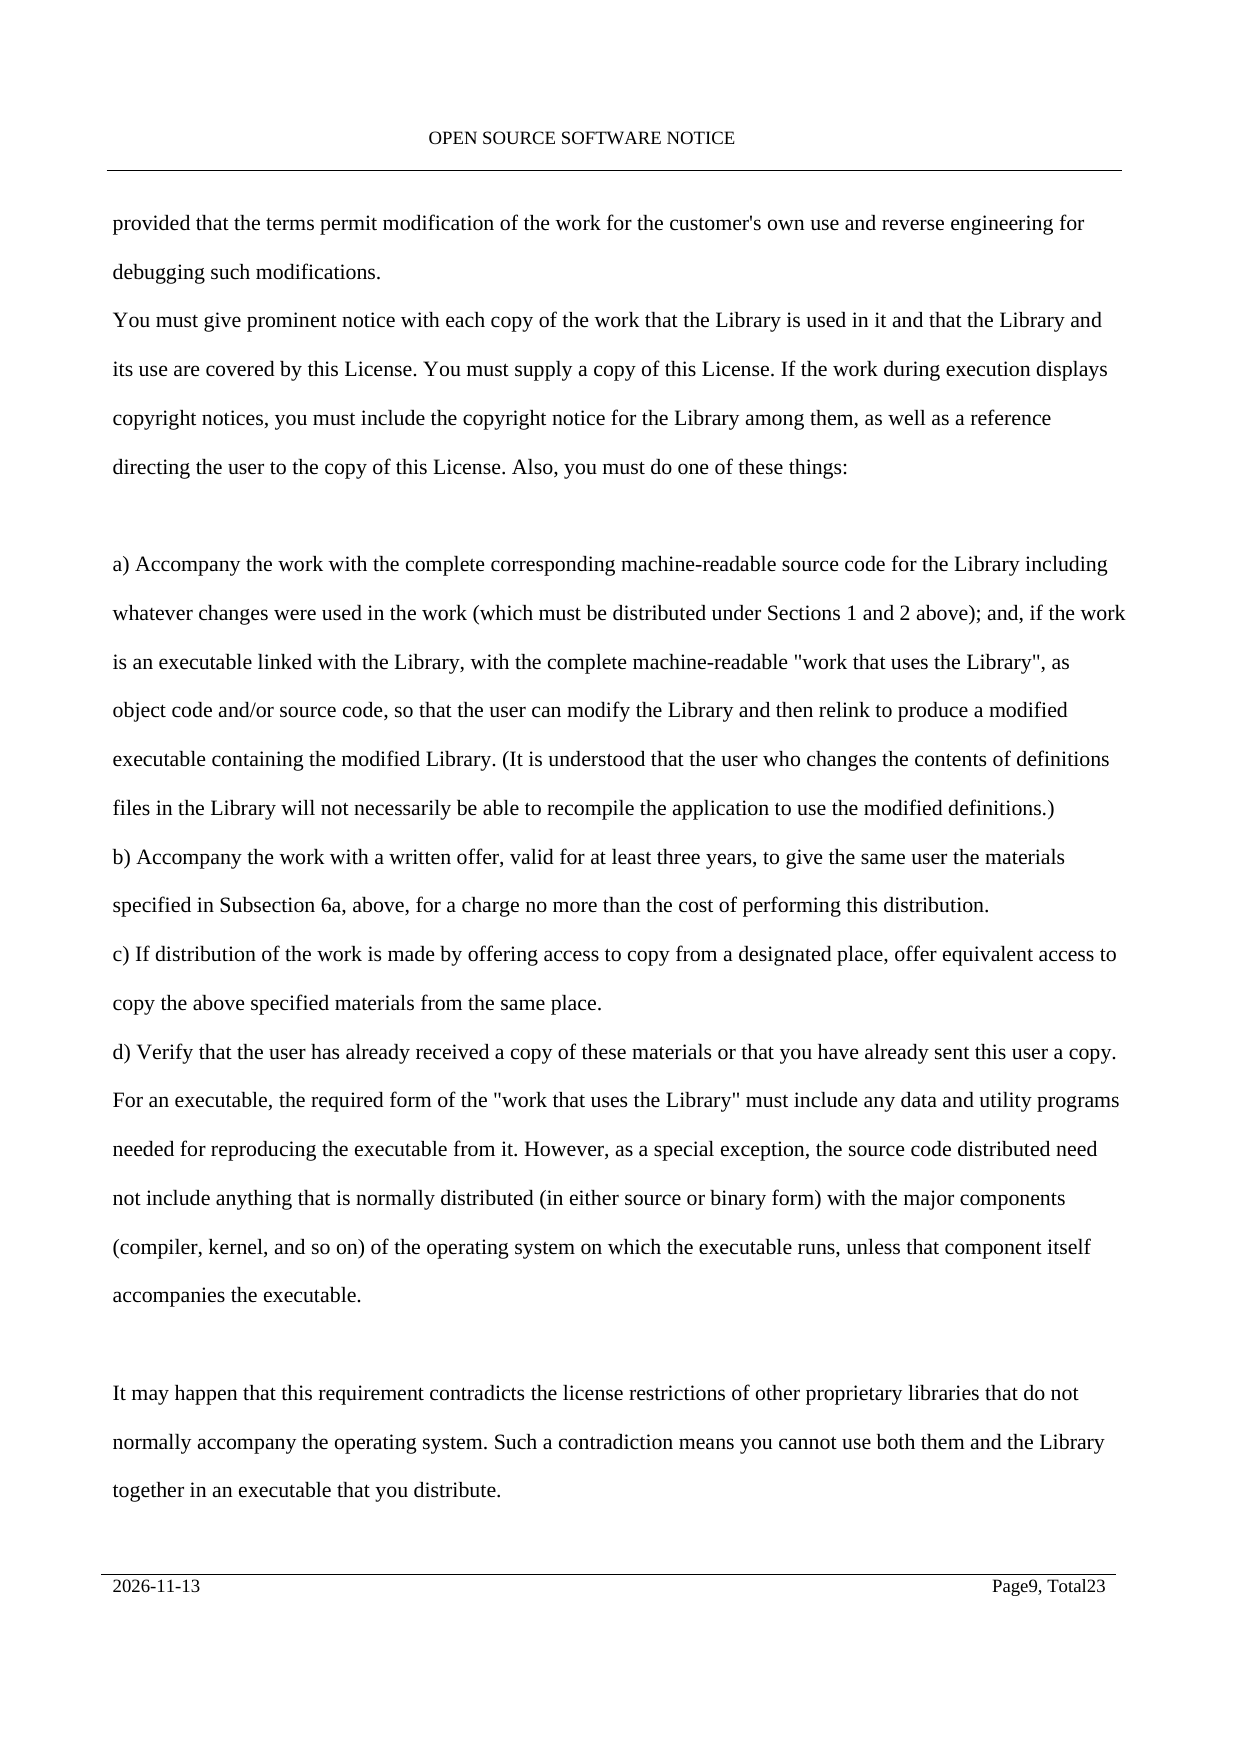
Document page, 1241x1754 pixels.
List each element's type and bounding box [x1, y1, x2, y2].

text [112, 206, 1128, 1506]
